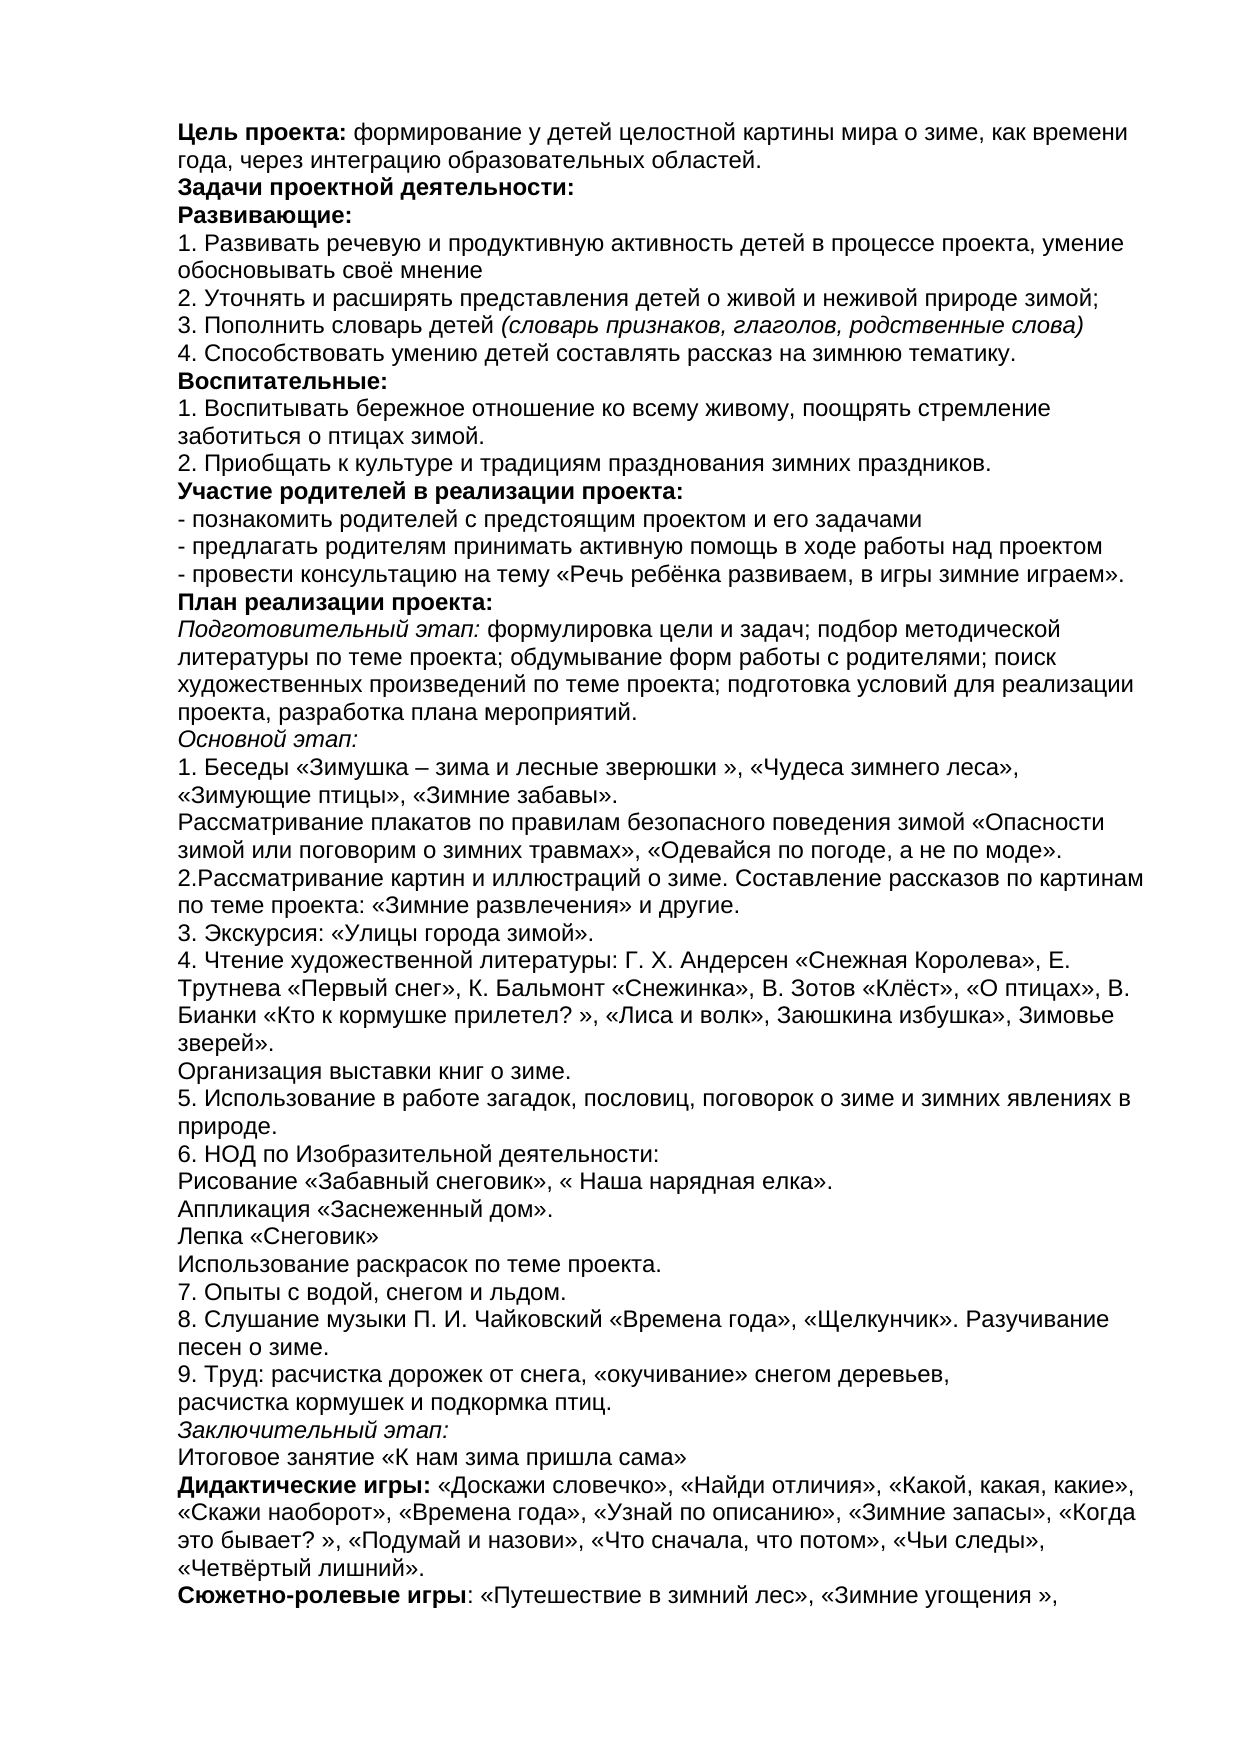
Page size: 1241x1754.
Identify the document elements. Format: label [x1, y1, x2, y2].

text [177, 118, 1152, 1609]
